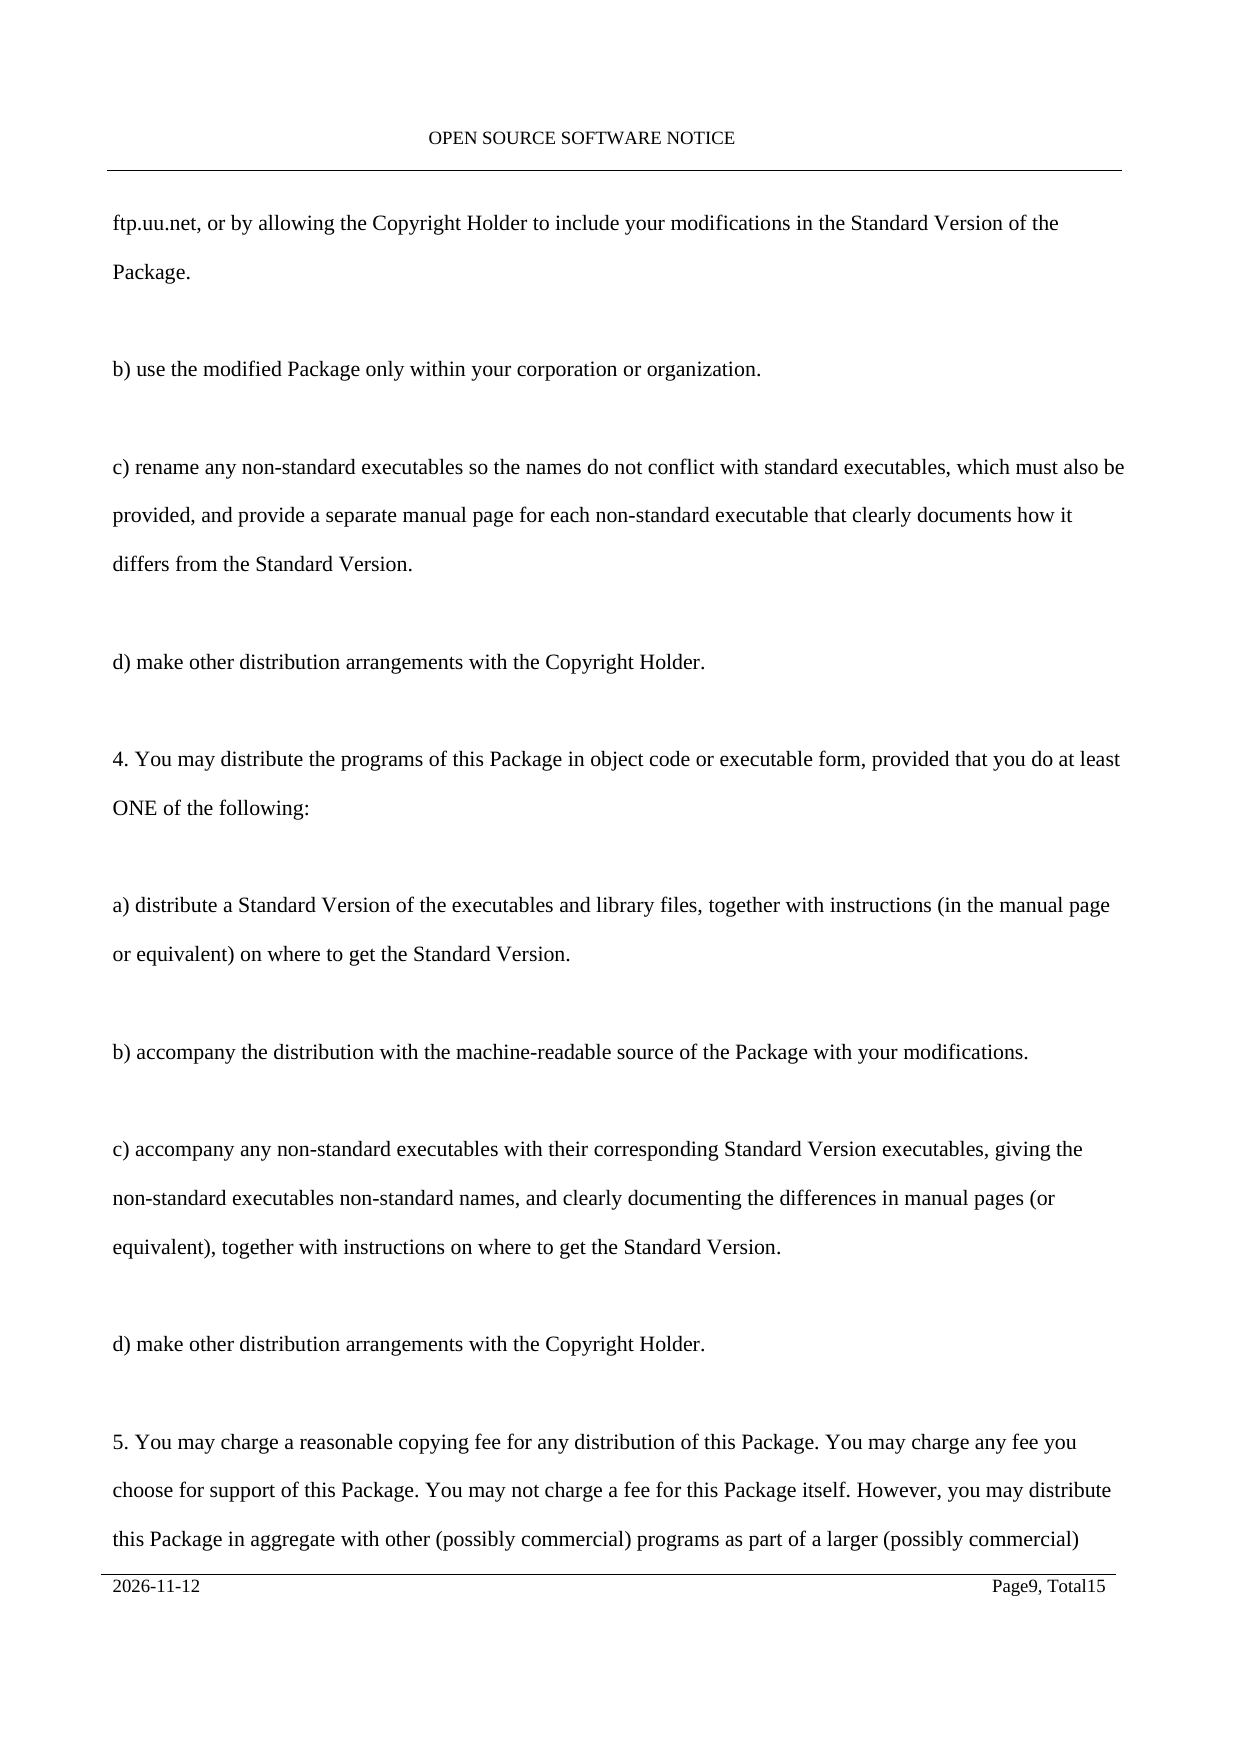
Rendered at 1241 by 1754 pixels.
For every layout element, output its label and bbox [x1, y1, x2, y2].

text [112, 206, 1128, 1555]
